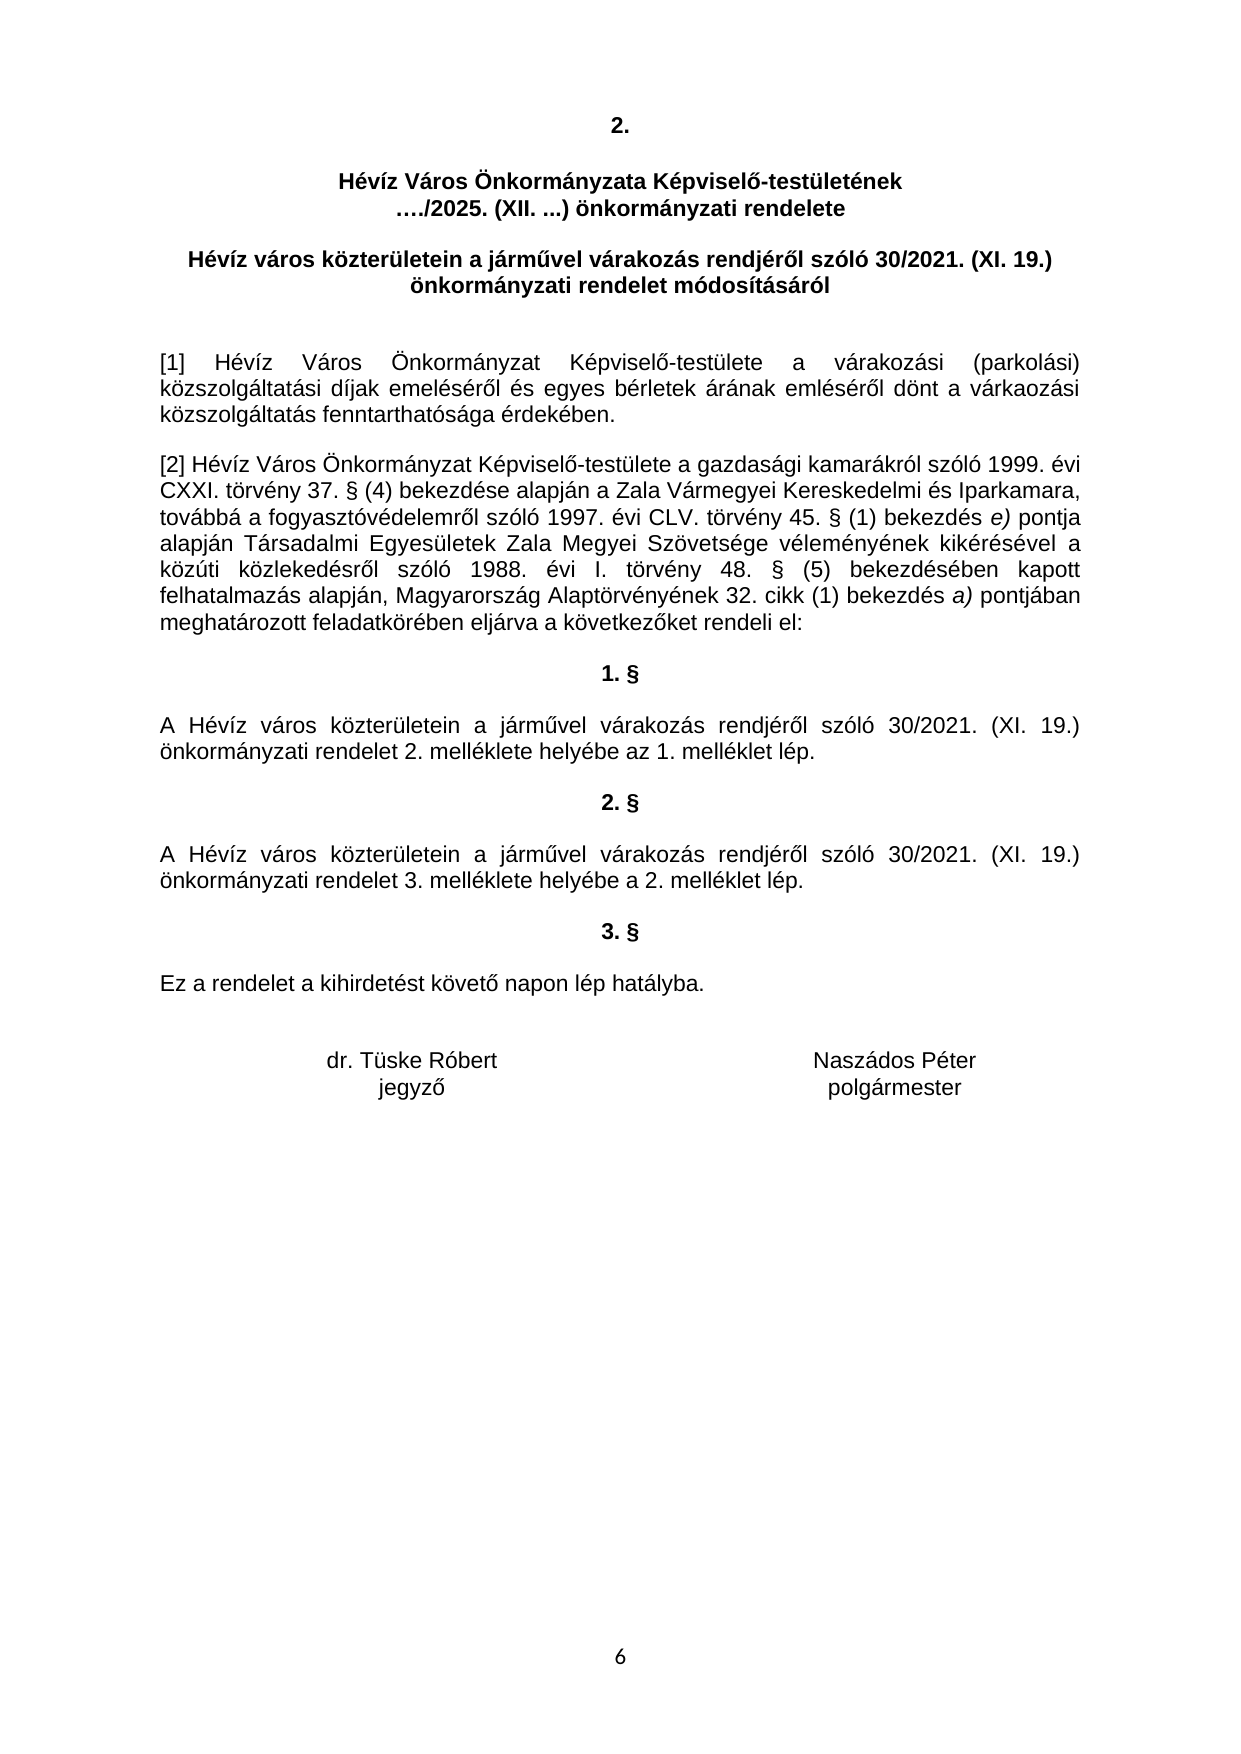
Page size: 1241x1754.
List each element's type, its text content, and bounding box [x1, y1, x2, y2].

text 1. § [159, 660, 1081, 687]
text A Hévíz város közterületein a járművel várakozás rendjéről szóló 30/2021. (XI. 19.) önkormányzati rendelet 3. melléklete helyébe a 2. melléklet lép. [159, 841, 1081, 893]
text [2] Hévíz Város Önkormányzat Képviselő-testülete a gazdasági kamarákról szóló 1999. évi CXXI. törvény 37. § (4) bekezdése alapján a Zala Vármegyei Kereskedelmi és Iparkamara, továbbá a fogyasztóvédelemről szóló 1997. évi CLV. törvény 45. § (1) bekezdés e) pontja alapján Társadalmi Egyesületek Zala Megyei Szövetsége véleményének kikérésével a közúti közlekedésről szóló 1988. évi I. törvény 48. § (5) bekezdésében kapott felhatalmazás alapján, Magyarország Alaptörvényének 32. cikk (1) bekezdés a) pontjában meghatározott feladatkörében eljárva a következőket rendeli el: [159, 451, 1081, 635]
table_cell polgármester [637, 1074, 1125, 1100]
table_header dr. Tüske Róbert [160, 1048, 637, 1074]
text A Hévíz város közterületein a járművel várakozás rendjéről szóló 30/2021. (XI. 19.) önkormányzati rendelet 2. melléklete helyébe az 1. melléklet lép. [159, 712, 1081, 764]
text 3. § [159, 918, 1081, 945]
text Ez a rendelet a kihirdetést követő napon lép hatályba. [159, 970, 1081, 996]
text 2. [159, 112, 1081, 138]
text …./2025. (XII. ...) önkormányzati rendelete [159, 195, 1081, 221]
table_cell jegyző [160, 1074, 637, 1100]
text Hévíz város közterületein a járművel várakozás rendjéről szóló 30/2021. (XI. 19.) önkormányzati rendelet módosításáról [159, 246, 1081, 299]
text Hévíz Város Önkormányzata Képviselő-testületének [159, 168, 1081, 195]
text 2. § [159, 789, 1081, 816]
table_header Naszádos Péter [637, 1048, 1125, 1074]
text [1] Hévíz Város Önkormányzat Képviselő-testülete a várakozási (parkolási) közszolgáltatási díjak emeléséről és egyes bérletek árának emléséről dönt a várkaozási közszolgáltatás fenntarthatósága érdekében. [159, 349, 1081, 428]
